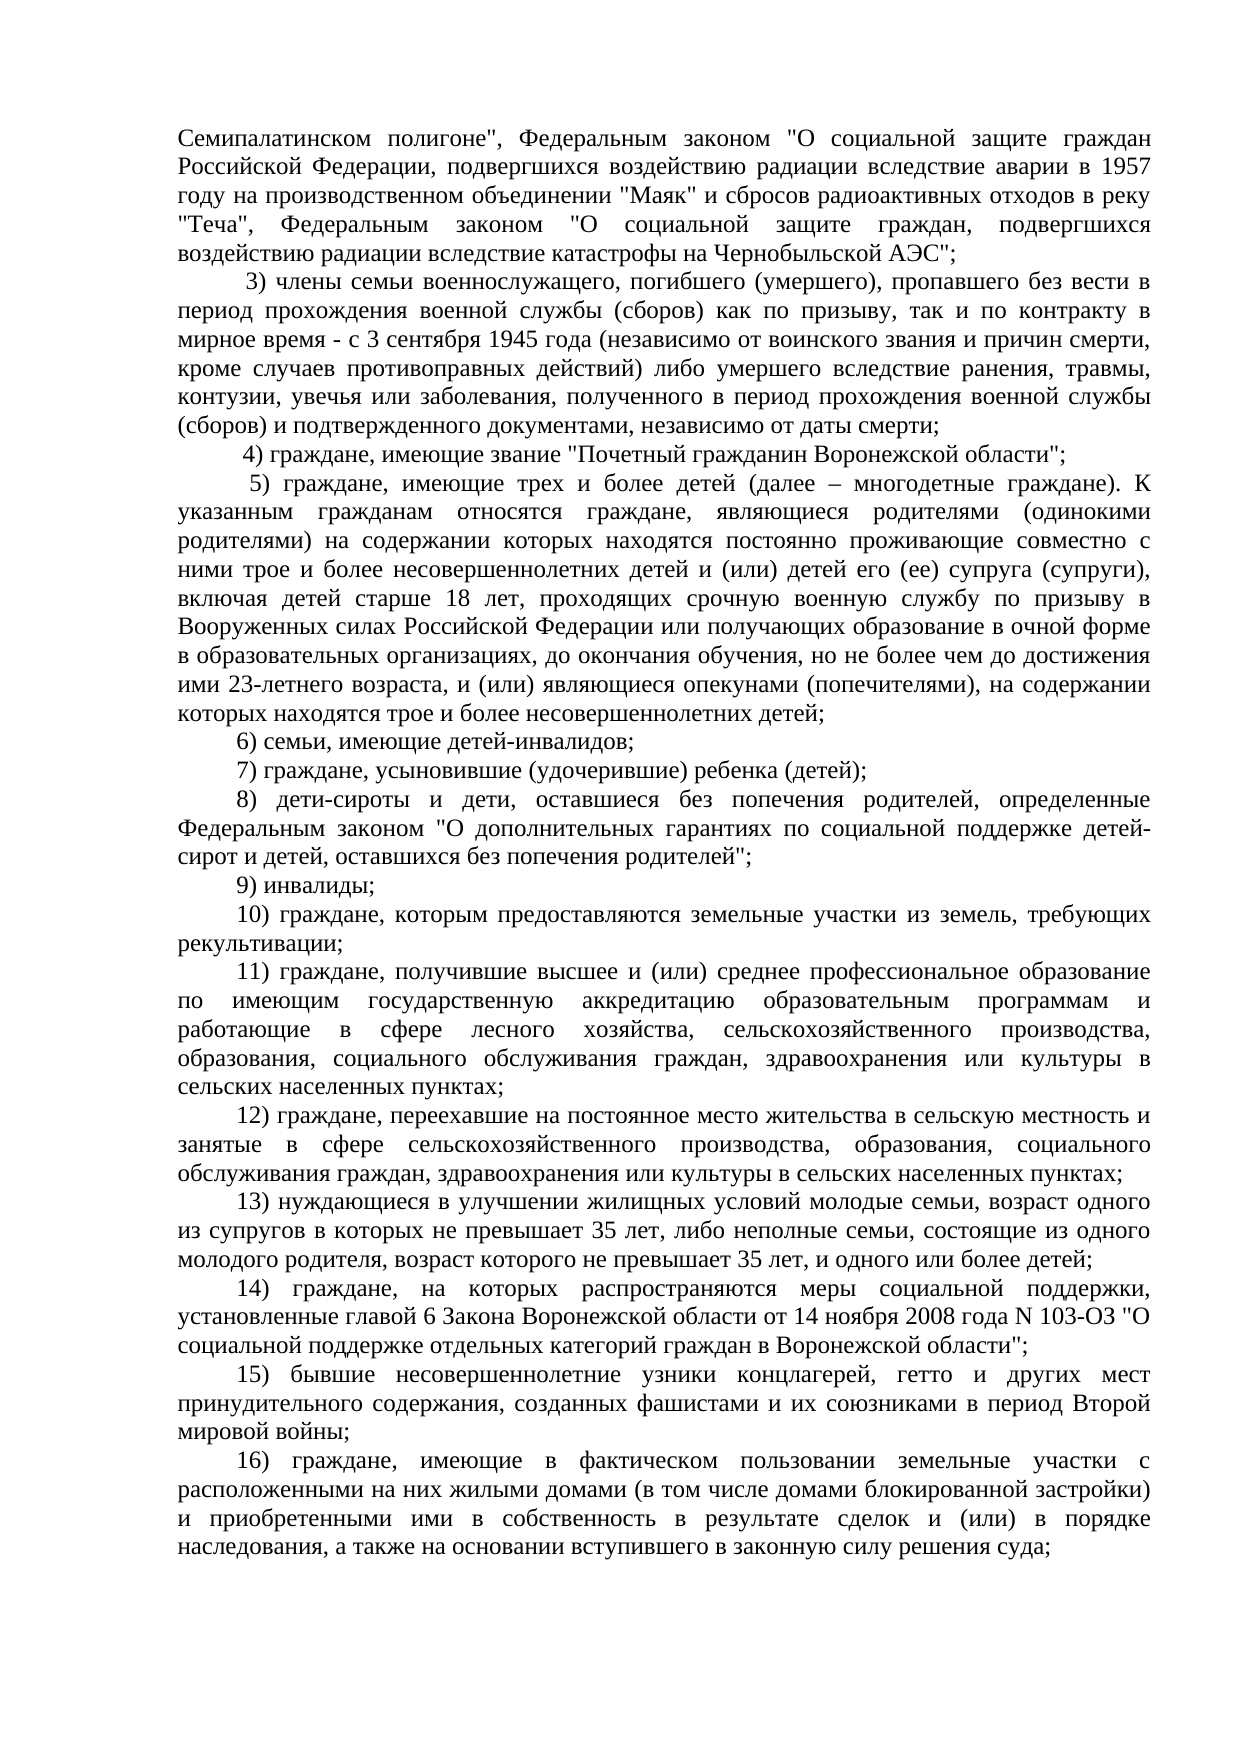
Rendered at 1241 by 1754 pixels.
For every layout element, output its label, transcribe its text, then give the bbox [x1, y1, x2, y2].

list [177, 123, 1152, 266]
list 16) граждане, имеющие в фактическом пользовании земельные участки с расположенными на них жилыми домами (в том числе домами блокированной застройки) и приобретенными ими в собственность в результате сделок и (или) в порядке наследования, а также на основании вступившего в законную силу решения суда; [177, 1445, 1152, 1560]
list 5) граждане, имеющие трех и более детей (далее – многодетные граждане). К указанным гражданам относятся граждане, являющиеся родителями (одинокими родителями) на содержании которых находятся постоянно проживающие совместно с ними трое и более несовершеннолетних детей и (или) детей его (ее) супруга (супруги), включая детей старше 18 лет, проходящих срочную военную службу по призыву в Вооруженных силах Российской Федерации или получающих образование в очной форме в образовательных организациях, до окончания обучения, но не более чем до достижения ими 23-летнего возраста, и (или) являющиеся опекунами (попечителями), на содержании которых находятся трое и более несовершеннолетних детей; [177, 468, 1152, 726]
list 13) нуждающиеся в улучшении жилищных условий молодые семьи, возраст одного из супругов в которых не превышает 35 лет, либо неполные семьи, состоящие из одного молодого родителя, возраст которого не превышает 35 лет, и одного или более детей; [177, 1186, 1152, 1273]
list 8) дети-сироты и дети, оставшиеся без попечения родителей, определенные Федеральным законом "О дополнительных гарантиях по социальной поддержке детей-сирот и детей, оставшихся без попечения родителей"; [177, 784, 1152, 870]
list 12) граждане, переехавшие на постоянное место жительства в сельскую местность и занятые в сфере сельскохозяйственного производства, образования, социального обслуживания граждан, здравоохранения или культуры в сельских населенных пунктах; [177, 1100, 1152, 1186]
list 6) семьи, имеющие детей-инвалидов; [177, 726, 1152, 755]
list 4) граждане, имеющие звание "Почетный гражданин Воронежской области"; [177, 439, 1152, 468]
list 10) граждане, которым предоставляются земельные участки из земель, требующих рекультивации; [177, 899, 1152, 956]
list 14) граждане, на которых распространяются меры социальной поддержки, установленные главой 6 Закона Воронежской области от 14 ноября 2008 года N 103-ОЗ "О социальной поддержке отдельных категорий граждан в Воронежской области"; [177, 1273, 1152, 1359]
list 7) граждане, усыновившие (удочерившие) ребенка (детей); [177, 755, 1152, 784]
list 9) инвалиды; [177, 870, 1152, 899]
list 11) граждане, получившие высшее и (или) среднее профессиональное образование по имеющим государственную аккредитацию образовательным программам и работающие в сфере лесного хозяйства, сельскохозяйственного производства, образования, социального обслуживания граждан, здравоохранения или культуры в сельских населенных пунктах; [177, 956, 1152, 1100]
list 3) члены семьи военнослужащего, погибшего (умершего), пропавшего без вести в период прохождения военной службы (сборов) как по призыву, так и по контракту в мирное время - с 3 сентября 1945 года (независимо от воинского звания и причин смерти, кроме случаев противоправных действий) либо умершего вследствие ранения, травмы, контузии, увечья или заболевания, полученного в период прохождения военной службы (сборов) и подтвержденного документами, независимо от даты смерти; [177, 266, 1152, 439]
list 15) бывшие несовершеннолетние узники концлагерей, гетто и других мест принудительного содержания, созданных фашистами и их союзниками в период Второй мировой войны; [177, 1359, 1152, 1445]
